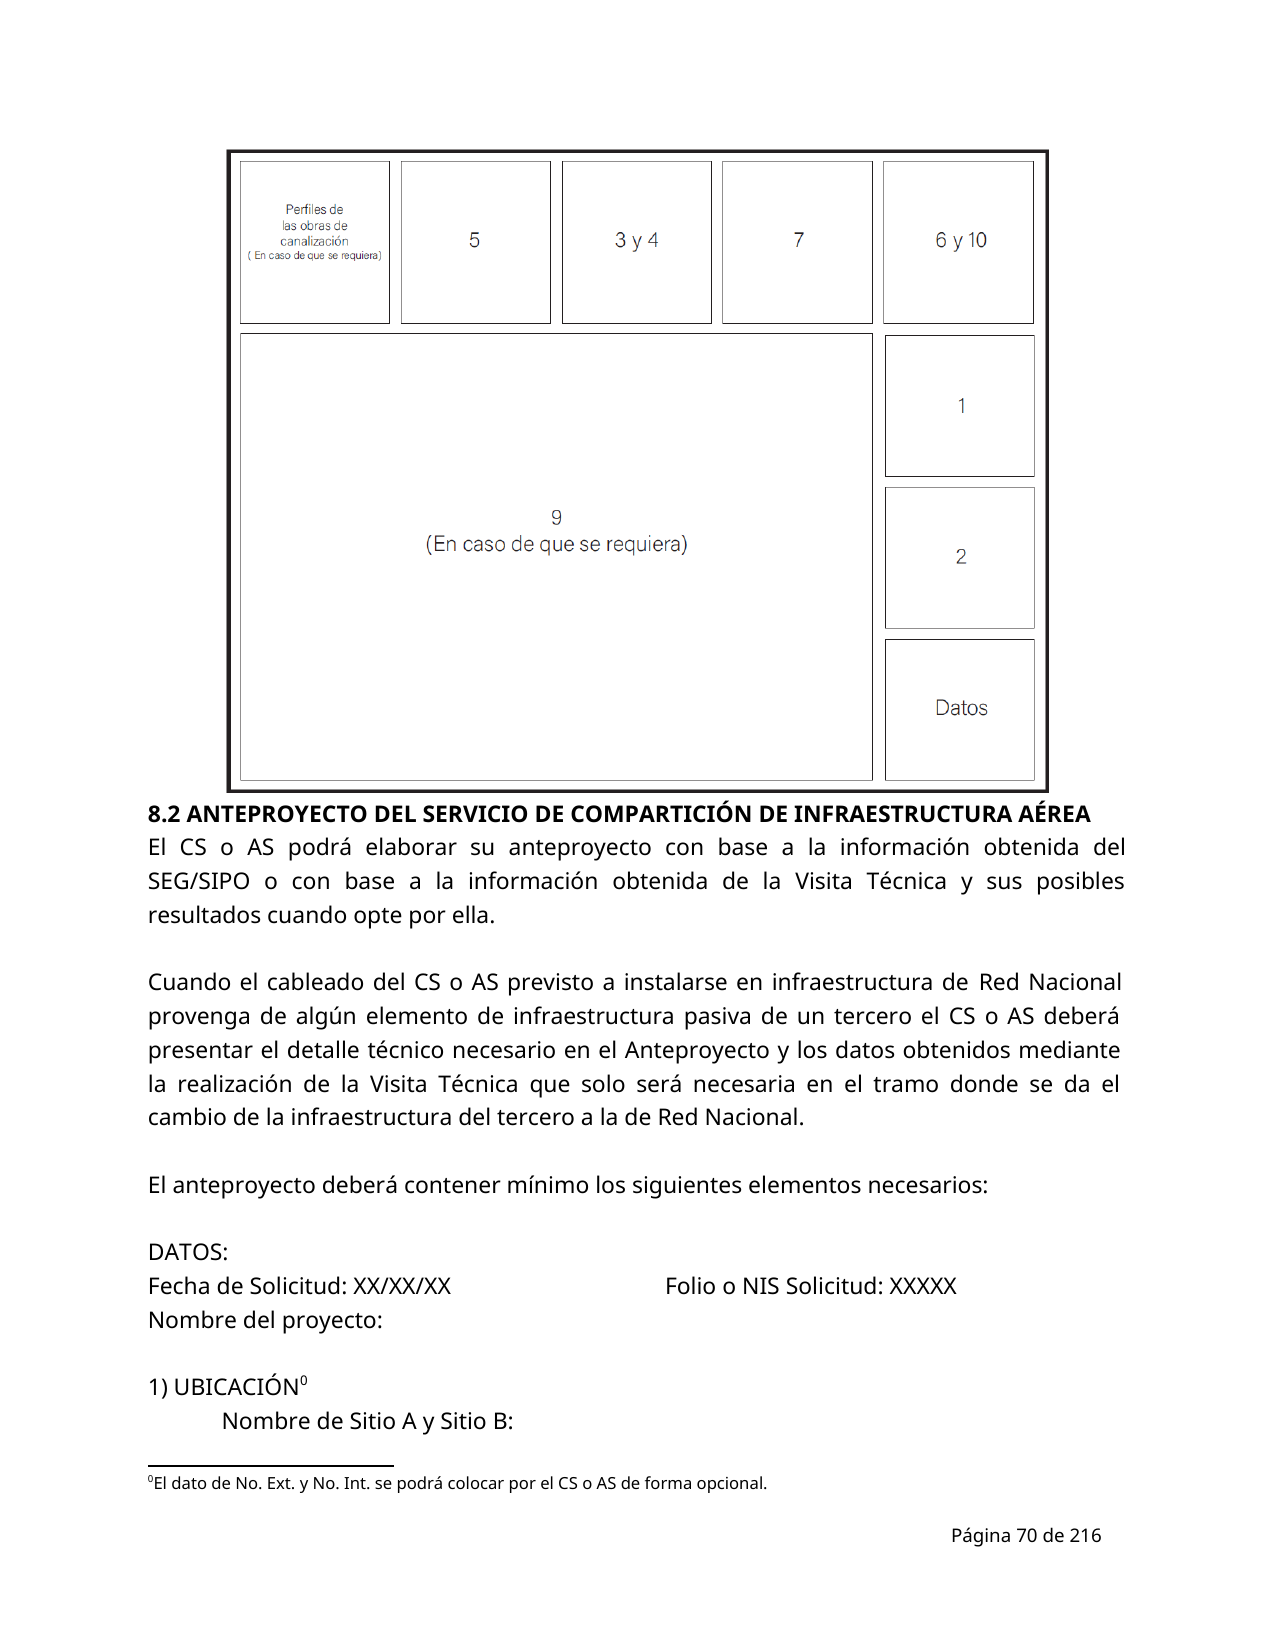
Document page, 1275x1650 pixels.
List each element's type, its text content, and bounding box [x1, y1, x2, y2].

picture [224, 147, 1051, 795]
text El CS o AS podrá elaborar su anteproyecto con base a la información obtenida del SEG/SIPO o con base a la información obtenida de la Visita Técnica y sus posibles resultados cuando opte por ella. [148, 831, 1127, 930]
text DATOS: [148, 1236, 1127, 1267]
text Nombre del proyecto: [148, 1304, 1127, 1335]
text 1) UBICACIÓN [148, 1371, 1127, 1402]
text El anteproyecto deberá contener mínimo los siguientes elementos necesarios: [148, 1169, 1127, 1200]
text Nombre de Sitio A y Sitio B: [148, 1405, 1127, 1436]
subtitle 8.2 ANTEPROYECTO DEL SERVICIO DE COMPARTICIÓN DE INFRAESTRUCTURA AÉREA [148, 797, 1127, 829]
text Cuando el cableado del CS o AS previsto a instalarse en infraestructura de Red Nacional provenga de algún elemento de infraestructura pasiva de un tercero el CS o AS deberá presentar el detalle técnico necesario en el Anteproyecto y los datos obtenidos mediante la realización de la Visita Técnica que solo será necesaria en el tramo donde se da el cambio de la infraestructura del tercero a la de Red Nacional. [148, 966, 1122, 1132]
text Fecha de Solicitud: XX/XX/XX Folio o NIS Solicitud: XXXXX [148, 1270, 1127, 1301]
